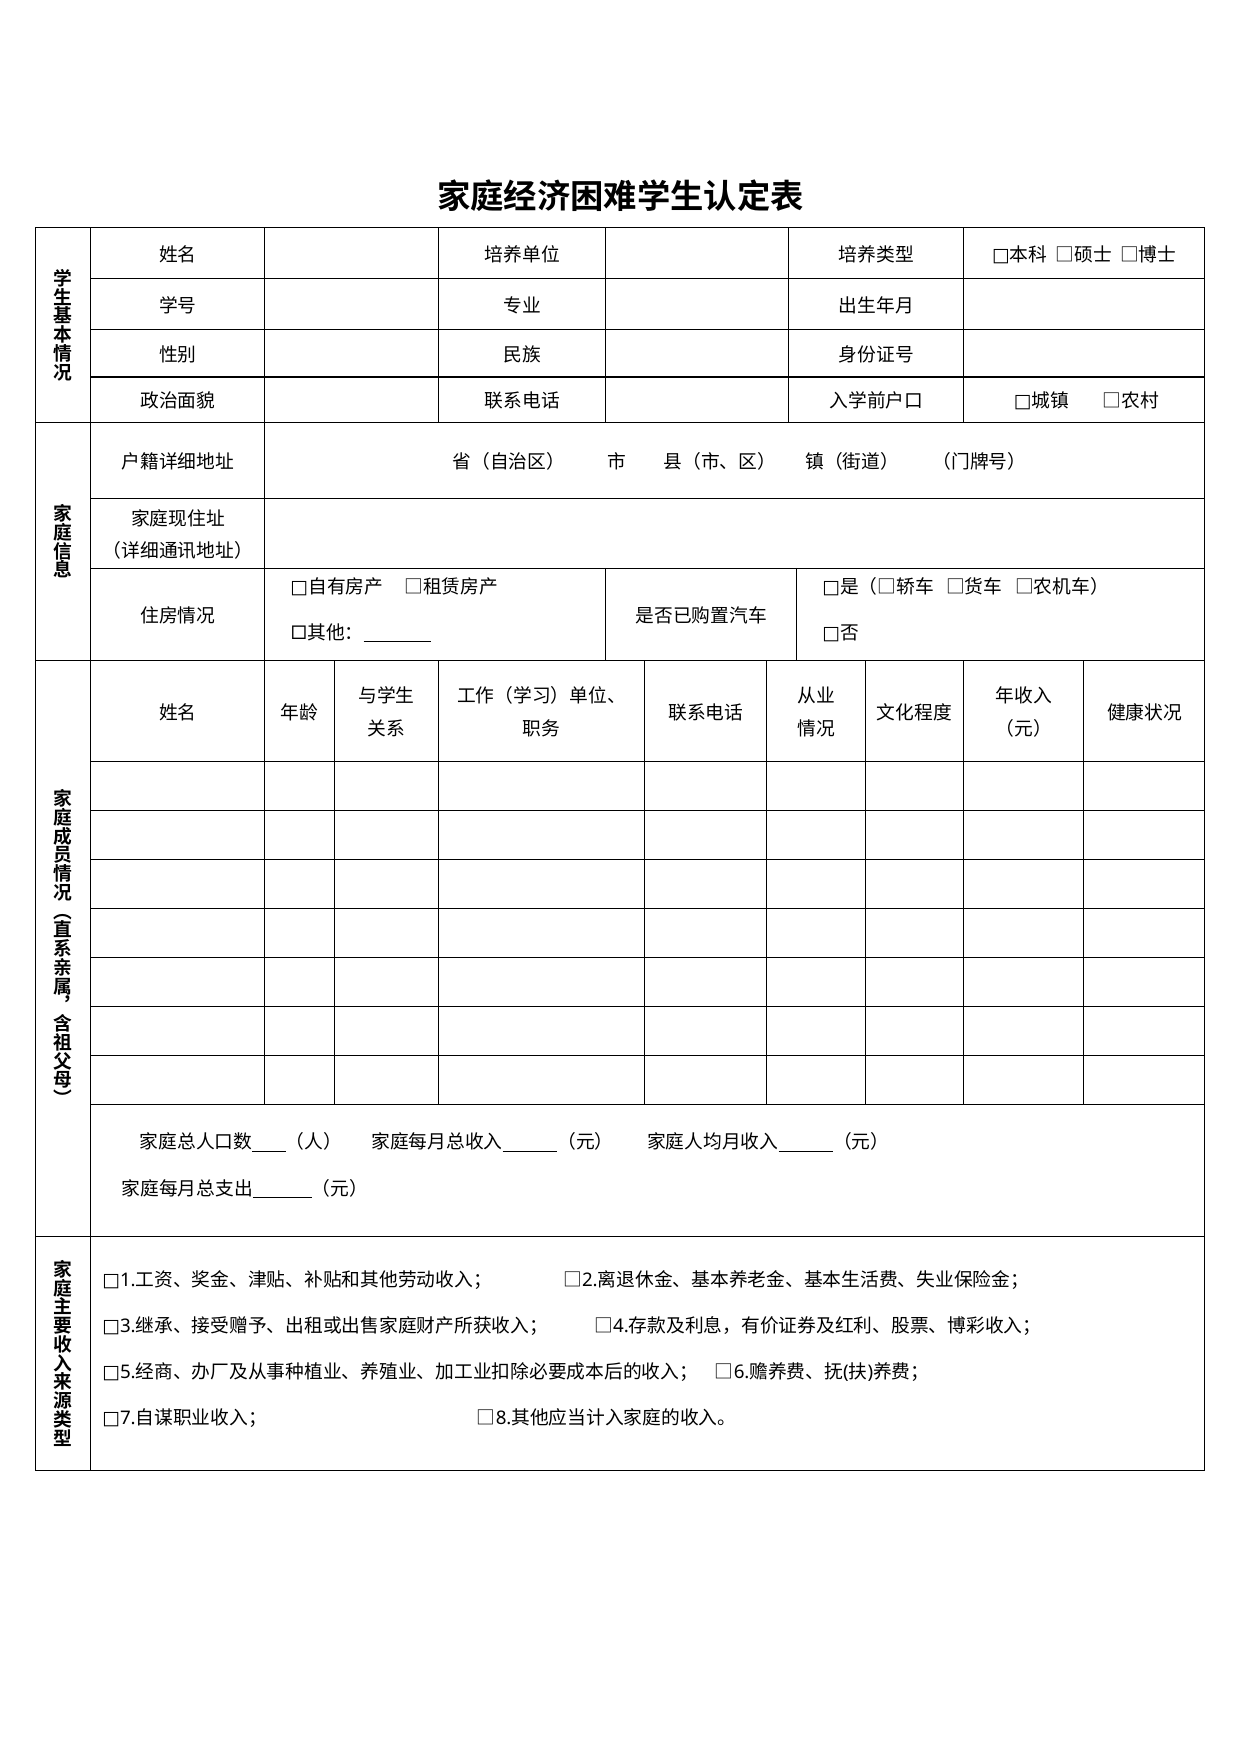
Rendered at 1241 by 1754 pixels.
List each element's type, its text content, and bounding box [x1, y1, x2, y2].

table_cell [964, 330, 1204, 376]
table_cell [964, 1056, 1083, 1104]
table_cell [335, 762, 438, 810]
table_cell [1084, 811, 1204, 859]
table_cell [265, 1007, 334, 1055]
table_header [606, 228, 788, 278]
table_cell 出生年月 [789, 279, 963, 329]
table_cell [335, 1056, 438, 1104]
table_cell [1084, 958, 1204, 1006]
table_cell [1084, 860, 1204, 908]
table_header 姓名 [91, 228, 264, 278]
table_cell 省（自治区） 市 县（市、区） 镇（街道） （门牌号） [265, 423, 1204, 498]
table_cell 家庭总人口数 （人） 家庭每月总收入 （元） 家庭人均月收入 （元） 家庭每月总支出 （元） [91, 1105, 1204, 1236]
table_cell 户籍详细地址 [91, 423, 264, 498]
table_cell [606, 378, 788, 422]
table_cell [91, 1007, 264, 1055]
table_cell [1084, 1007, 1204, 1055]
table_cell [439, 1056, 644, 1104]
table_cell [964, 1007, 1083, 1055]
table_cell [767, 958, 865, 1006]
table_cell [645, 1007, 766, 1055]
table_cell [265, 279, 438, 329]
table_header [265, 228, 438, 278]
table_cell [964, 909, 1083, 957]
table_cell □是（□轿车 □货车 □农机车） □否 [797, 569, 1204, 660]
table_cell 年收入（元） [964, 661, 1083, 761]
table_cell [964, 811, 1083, 859]
table_cell 文化程度 [866, 661, 963, 761]
table_cell [645, 958, 766, 1006]
table_cell 是否已购置汽车 [606, 569, 796, 660]
table_cell 家庭主要收入来源类型 [36, 1237, 90, 1470]
table_cell 专业 [439, 279, 605, 329]
table_cell □自有房产 □租赁房产 其他： [265, 569, 605, 660]
table_cell [964, 958, 1083, 1006]
table_cell [91, 1056, 264, 1104]
table_cell [606, 279, 788, 329]
table_cell 学号 [91, 279, 264, 329]
table_cell [964, 279, 1204, 329]
table_cell [335, 958, 438, 1006]
table_cell 住房情况 [91, 569, 264, 660]
table_cell [1084, 909, 1204, 957]
table_cell [335, 1007, 438, 1055]
table_cell 工作（学习）单位、职务 [439, 661, 644, 761]
table_cell [265, 811, 334, 859]
table_cell [645, 1056, 766, 1104]
table_cell [767, 1007, 865, 1055]
table_header 学生基本情况 [36, 228, 90, 422]
table_cell [964, 762, 1083, 810]
table_header 培养类型 [789, 228, 963, 278]
table_cell [265, 378, 438, 422]
table_cell 姓名 [91, 661, 264, 761]
table_cell [767, 811, 865, 859]
table_cell [866, 1056, 963, 1104]
table_cell 入学前户口 [789, 378, 963, 422]
table_cell [645, 909, 766, 957]
table_cell 年龄 [265, 661, 334, 761]
table_cell [1084, 762, 1204, 810]
table_cell [265, 1056, 334, 1104]
table_cell [335, 909, 438, 957]
table_cell [91, 811, 264, 859]
table_cell [866, 909, 963, 957]
table_cell 与学生 关系 [335, 661, 438, 761]
table_cell [265, 499, 1204, 568]
table_cell 身份证号 [789, 330, 963, 376]
table_cell 联系电话 [439, 378, 605, 422]
table_cell [91, 762, 264, 810]
table_cell 家庭成员情况（直系亲属，含祖父母） [36, 661, 90, 1236]
table_cell [91, 958, 264, 1006]
table_cell [866, 860, 963, 908]
table_header 培养单位 [439, 228, 605, 278]
table_cell [265, 762, 334, 810]
table_cell 政治面貌 [91, 378, 264, 422]
table_cell [91, 860, 264, 908]
table_cell [645, 762, 766, 810]
table_cell [265, 909, 334, 957]
table_cell [439, 811, 644, 859]
table_cell [1084, 1056, 1204, 1104]
table_cell [866, 811, 963, 859]
text 家庭经济困难学生认定表 [187, 162, 1053, 227]
table_cell □城镇 □农村 [964, 378, 1204, 422]
table_cell 家庭信息 [36, 423, 90, 660]
table_cell 从业 情况 [767, 661, 865, 761]
table_cell 家庭现住址 （详细通讯地址） [91, 499, 264, 568]
table_cell [866, 958, 963, 1006]
table_cell [265, 860, 334, 908]
table_cell 性别 [91, 330, 264, 376]
table_cell [645, 860, 766, 908]
table_cell [265, 958, 334, 1006]
table_cell [964, 860, 1083, 908]
table_cell 民族 [439, 330, 605, 376]
table_cell [91, 909, 264, 957]
table_cell [606, 330, 788, 376]
table_cell [439, 1007, 644, 1055]
table_cell [439, 909, 644, 957]
table_cell [335, 860, 438, 908]
table_cell [265, 330, 438, 376]
table_cell 健康状况 [1084, 661, 1204, 761]
table_cell [335, 811, 438, 859]
table_header □本科 □硕士 □博士 [964, 228, 1204, 278]
table_cell [645, 811, 766, 859]
table_cell [767, 762, 865, 810]
table_cell [767, 1056, 865, 1104]
table_cell [767, 860, 865, 908]
table_cell [767, 909, 865, 957]
table_cell □1.工资、奖金、津贴、补贴和其他劳动收入； □2.离退休金、基本养老金、基本生活费、失业保险金； □3.继承、接受赠予、出租或出售家庭财产所获收入； □4.存款及利息，有价证券及红利、股票、博彩收入； □5.经商、办厂及从事种植业、养殖业、加工业扣除必要成本后的收入； □6.赡养费、抚(扶)养费； □7.自谋职业收入； □8.其他应当计入家庭的收入。 [91, 1237, 1204, 1470]
table_cell 联系电话 [645, 661, 766, 761]
table_cell [866, 762, 963, 810]
table_cell [866, 1007, 963, 1055]
table_cell [439, 860, 644, 908]
table_cell [439, 762, 644, 810]
table_cell [439, 958, 644, 1006]
